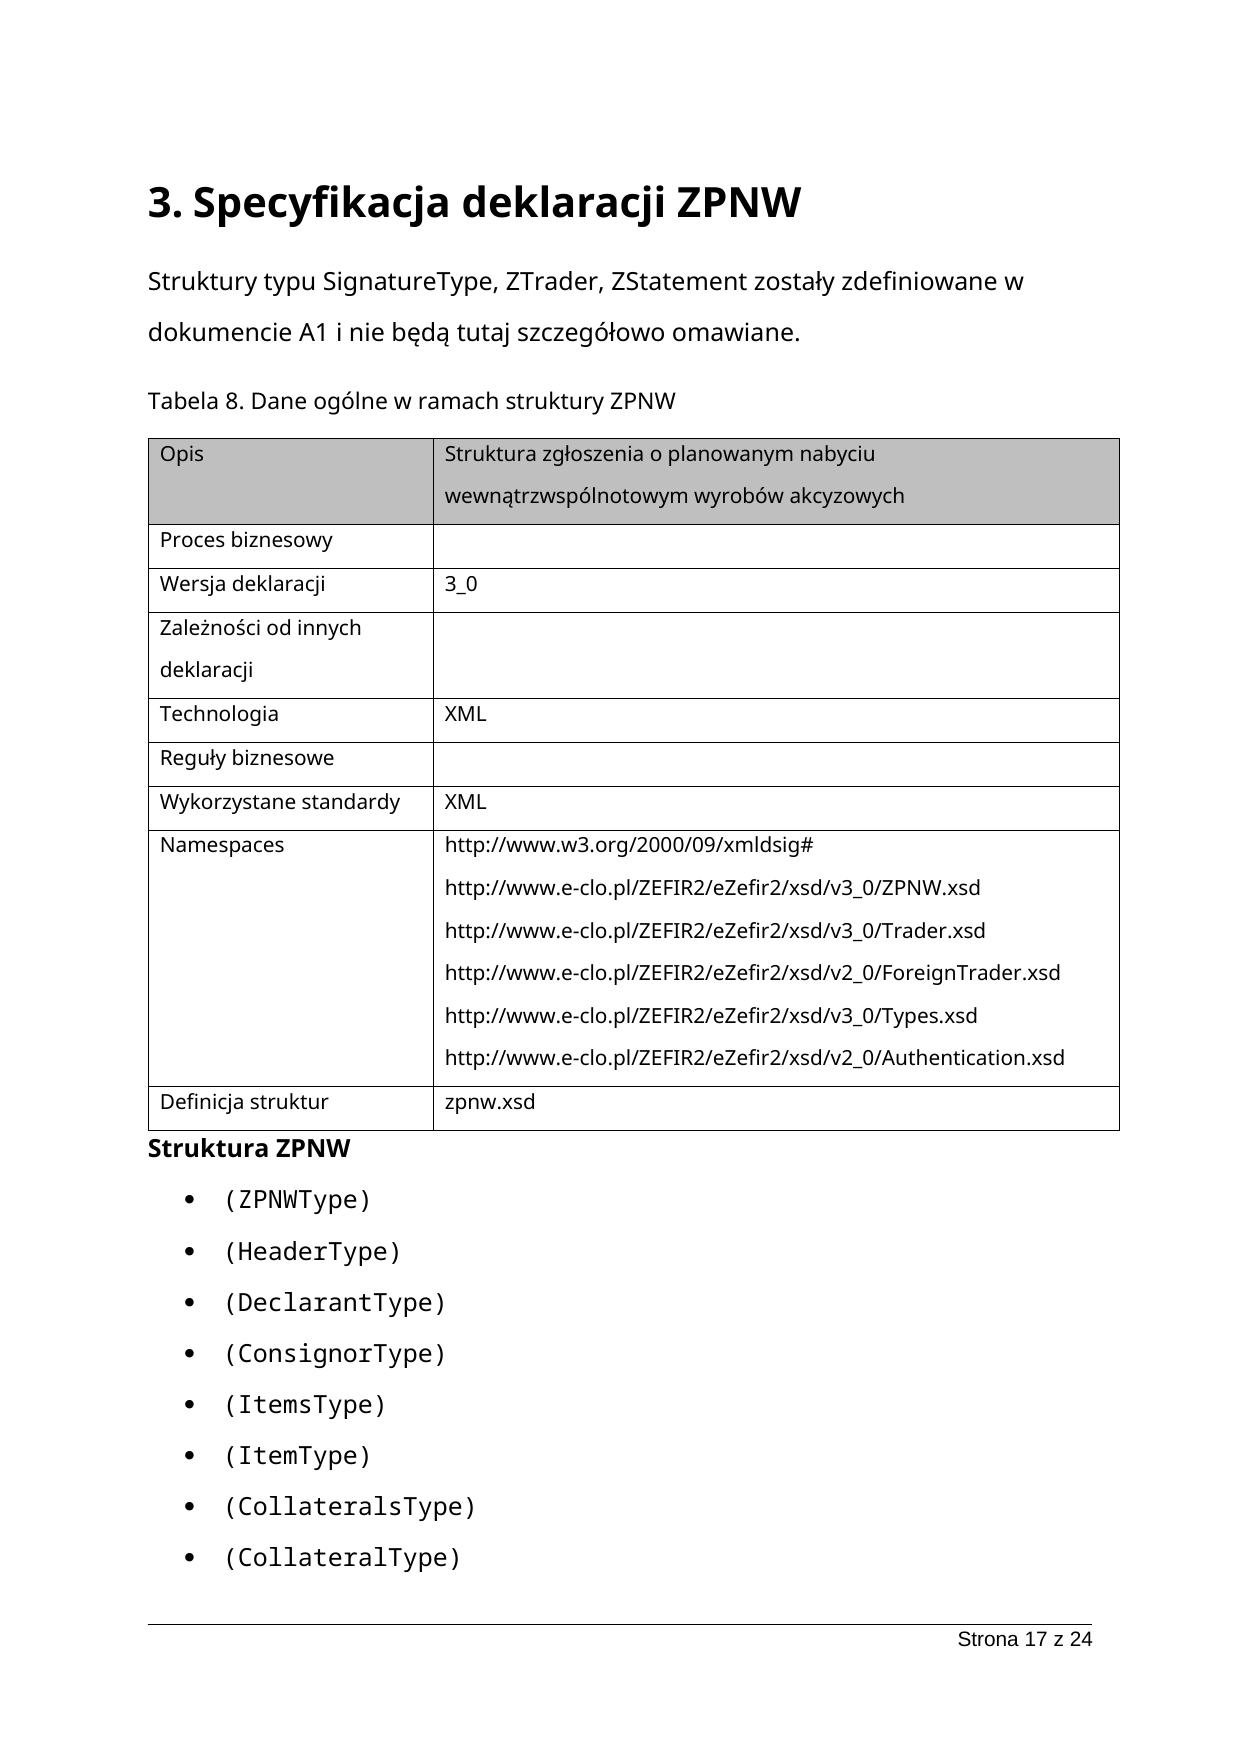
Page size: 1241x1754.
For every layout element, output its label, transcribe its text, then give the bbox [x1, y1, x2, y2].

table_header Opis [149, 439, 433, 524]
table_cell Definicja struktur [149, 1087, 433, 1130]
table_cell [434, 613, 1119, 698]
table_cell Reguły biznesowe [149, 743, 433, 786]
table_cell zpnw.xsd [434, 1087, 1119, 1130]
table_cell Namespaces [149, 831, 433, 1086]
table_cell Wykorzystane standardy [149, 787, 433, 829]
list (ZPNWType) [185, 1182, 1092, 1216]
list (DeclarantType) [185, 1284, 1092, 1318]
table_header Struktura zgłoszenia o planowanym nabyciu wewnątrzwspólnotowym wyrobów akcyzowych [434, 439, 1119, 524]
list (ConsignorType) [185, 1335, 1092, 1369]
list (CollateralsType) [185, 1488, 1092, 1522]
table_cell [434, 743, 1119, 786]
table_cell Zależności od innych deklaracji [149, 613, 433, 698]
table_cell Proces biznesowy [149, 525, 433, 568]
list (ItemType) [185, 1437, 1092, 1471]
text Struktura ZPNW [148, 1131, 1092, 1165]
list (CollateralType) [185, 1539, 1092, 1573]
table_cell XML [434, 699, 1119, 742]
table_cell [434, 525, 1119, 568]
table_cell http://www.w3.org/2000/09/xmldsig# http://www.e-clo.pl/ZEFIR2/eZefir2/xsd/v3_0/ZPNW.xsd http://www.e-clo.pl/ZEFIR2/eZefir2/xsd/v3_0/Trader.xsd http://www.e-clo.pl/ZEFIR2/eZefir2/xsd/v2_0/ForeignTrader.xsd http://www.e-clo.pl/ZEFIR2/eZefir2/xsd/v3_0/Types.xsd http://www.e-clo.pl/ZEFIR2/eZefir2/xsd/v2_0/Authentication.xsd [434, 831, 1119, 1086]
table_cell Technologia [149, 699, 433, 742]
list (HeaderType) [185, 1233, 1092, 1267]
subtitle Specyfikacja deklaracji ZPNW [148, 173, 1092, 229]
table_cell 3_0 [434, 569, 1119, 612]
text Struktury typu SignatureType, ZTrader, ZStatement zostały zdefiniowane w dokumencie A1 i nie będą tutaj szczegółowo omawiane. [148, 264, 1092, 349]
table_cell Wersja deklaracji [149, 569, 433, 612]
list (ItemsType) [185, 1386, 1092, 1420]
table_cell XML [434, 787, 1119, 829]
